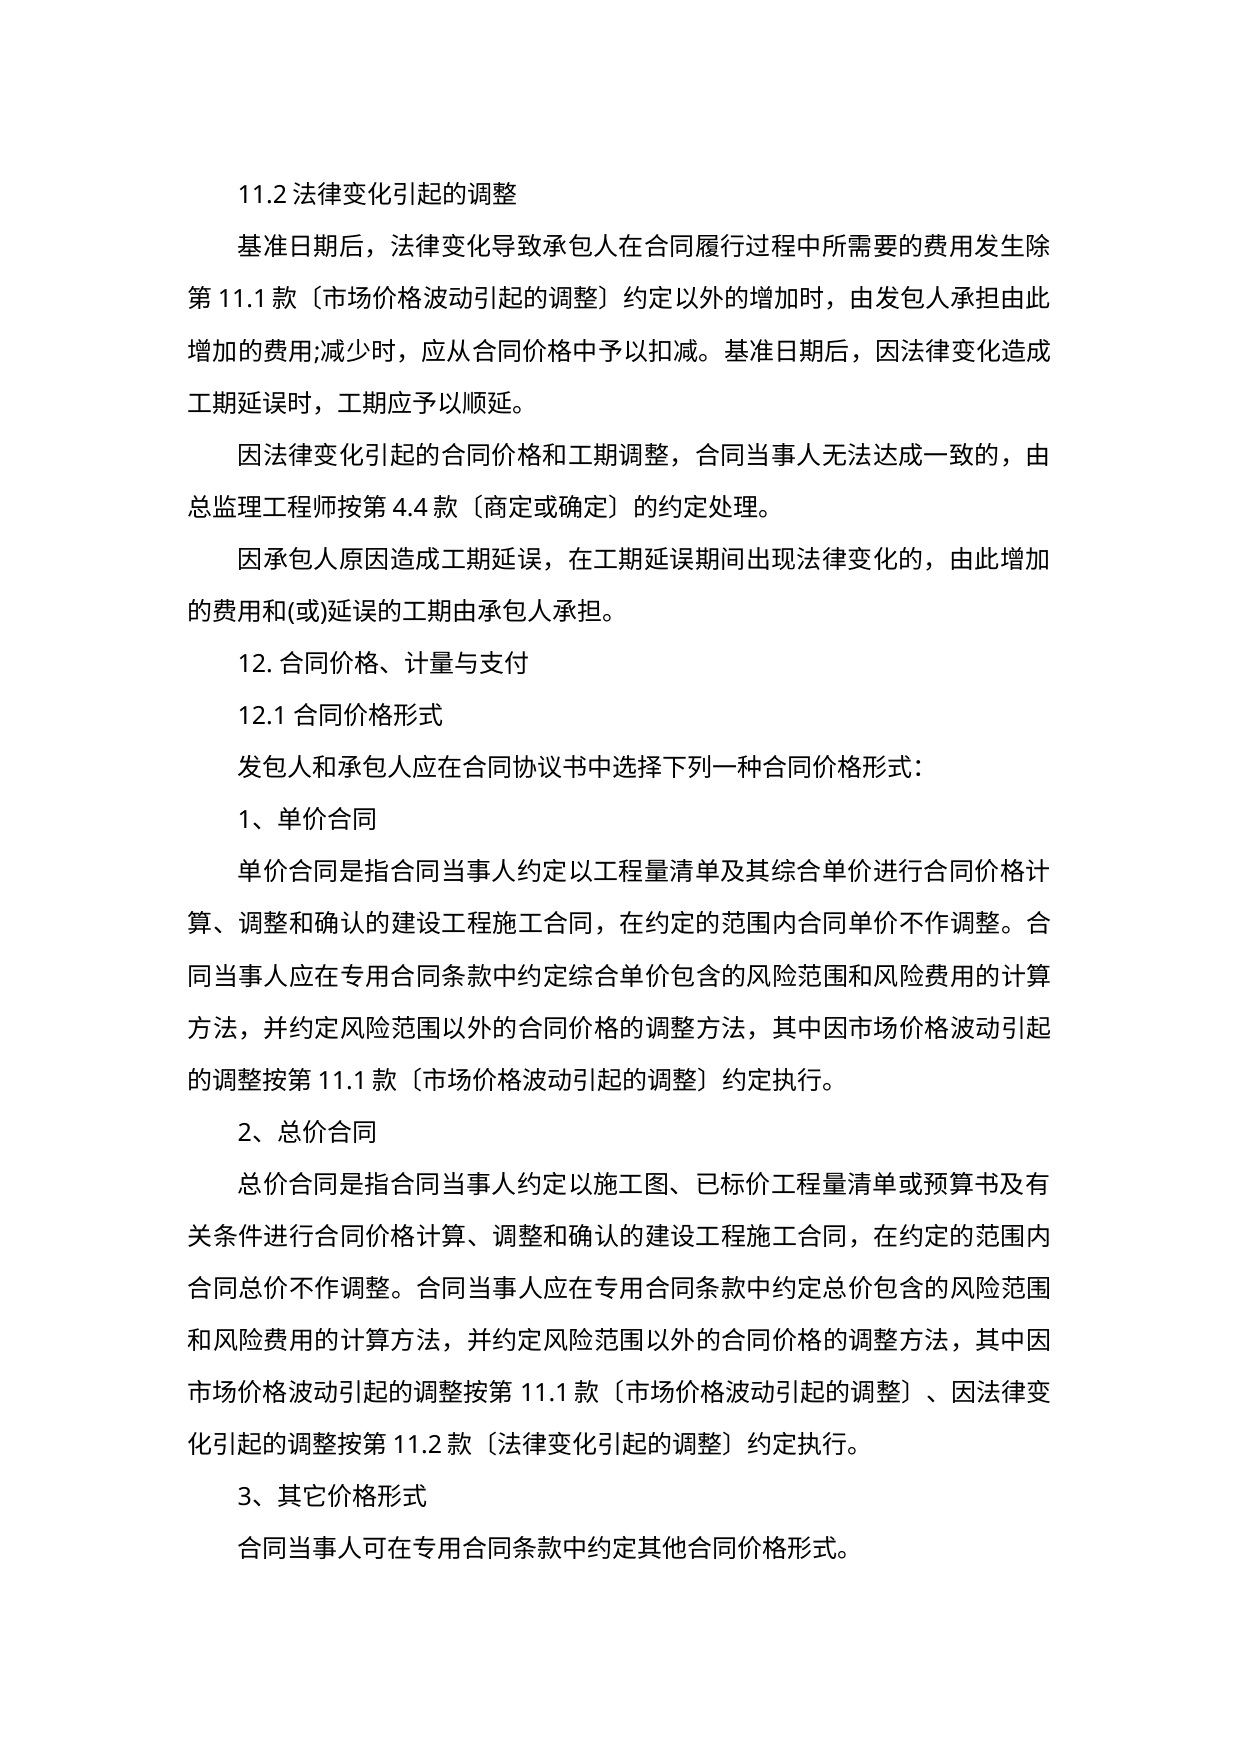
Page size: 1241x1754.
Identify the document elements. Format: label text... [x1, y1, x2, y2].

text 合同当事人可在专用合同条款中约定其他合同价格形式。 [187, 1516, 1053, 1568]
text 单价合同是指合同当事人约定以工程量清单及其综合单价进行合同价格计算、调整和确认的建设工程施工合同，在约定的范围内合同单价不作调整。合同当事人应在专用合同条款中约定综合单价包含的风险范围和风险费用的计算方法，并约定风险范围以外的合同价格的调整方法，其中因市场价格波动引起的调整按第11.1款〔市场价格波动引起的调整〕约定执行。 [187, 839, 1053, 1099]
text 12. 合同价格、计量与支付 [187, 631, 1053, 683]
text 12.1 合同价格形式 [187, 683, 1053, 735]
text 基准日期后，法律变化导致承包人在合同履行过程中所需要的费用发生除第11.1款〔市场价格波动引起的调整〕约定以外的增加时，由发包人承担由此增加的费用;减少时，应从合同价格中予以扣减。基准日期后，因法律变化造成工期延误时，工期应予以顺延。 [187, 214, 1053, 422]
text 2、总价合同 [187, 1099, 1053, 1152]
text 总价合同是指合同当事人约定以施工图、已标价工程量清单或预算书及有关条件进行合同价格计算、调整和确认的建设工程施工合同，在约定的范围内合同总价不作调整。合同当事人应在专用合同条款中约定总价包含的风险范围和风险费用的计算方法，并约定风险范围以外的合同价格的调整方法，其中因市场价格波动引起的调整按第11.1款〔市场价格波动引起的调整〕、因法律变化引起的调整按第11.2款〔法律变化引起的调整〕约定执行。 [187, 1152, 1053, 1464]
text 因法律变化引起的合同价格和工期调整，合同当事人无法达成一致的，由总监理工程师按第4.4款〔商定或确定〕的约定处理。 [187, 422, 1053, 527]
text 发包人和承包人应在合同协议书中选择下列一种合同价格形式： [187, 735, 1053, 787]
text 3、其它价格形式 [187, 1464, 1053, 1516]
text 1、单价合同 [187, 787, 1053, 839]
text 因承包人原因造成工期延误，在工期延误期间出现法律变化的，由此增加的费用和(或)延误的工期由承包人承担。 [187, 527, 1053, 631]
text 11.2法律变化引起的调整 [187, 162, 1053, 214]
